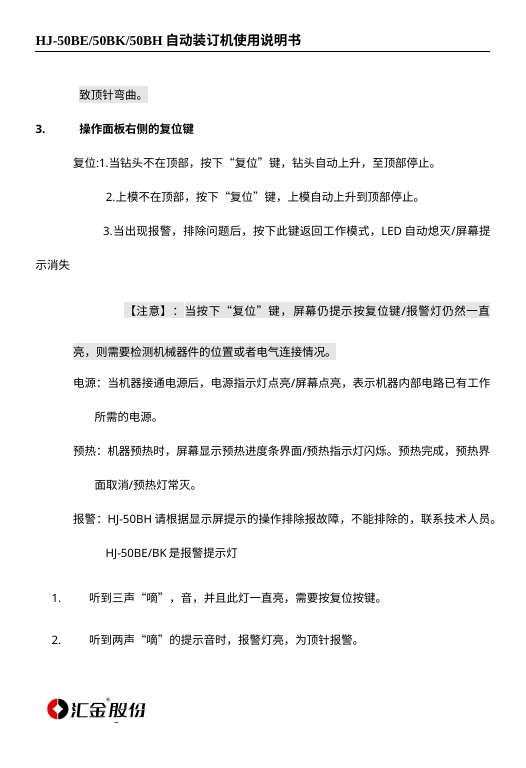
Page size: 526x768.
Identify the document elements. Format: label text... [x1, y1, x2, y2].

text 2.上模不在顶部，按下“复位”键，上模自动上升到顶部停止。 [106, 179, 490, 213]
text 复位:1.当钻头不在顶部，按下“复位”键，钻头自动上升，至顶部停止。 [73, 145, 490, 179]
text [79, 77, 490, 111]
text 3.当出现报警，排除问题后，按下此键返回工作模式，LED自动熄灭/屏幕提示消失 [35, 213, 490, 282]
text 报警：HJ-50BH请根据显示屏提示的操作排除报故障，不能排除的，联系技术人员。HJ-50BE/BK是报警提示灯 [73, 501, 490, 569]
text 预热：机器预热时，屏幕显示预热进度条界面/预热指示灯闪烁。预热完成，预热界面取消/预热灯常灭。 [73, 433, 490, 501]
list 听到三声“嘀”，音，并且此灯一直亮，需要按复位按键。 [51, 569, 490, 611]
text 电源：当机器接通电源后，电源指示灯点亮/屏幕点亮，表示机器内部电路已有工作所需的电源。 [73, 365, 490, 433]
text 【注意】：当按下“复位”键，屏幕仍提示按复位键/报警灯仍然一直亮，则需要检测机械器件的位置或者电气连接情况。 [73, 282, 490, 365]
list 操作面板右侧的复位键 [35, 111, 490, 145]
list 听到两声“嘀”的提示音时，报警灯亮，为顶针报警。 [51, 611, 490, 653]
picture [45, 695, 149, 722]
